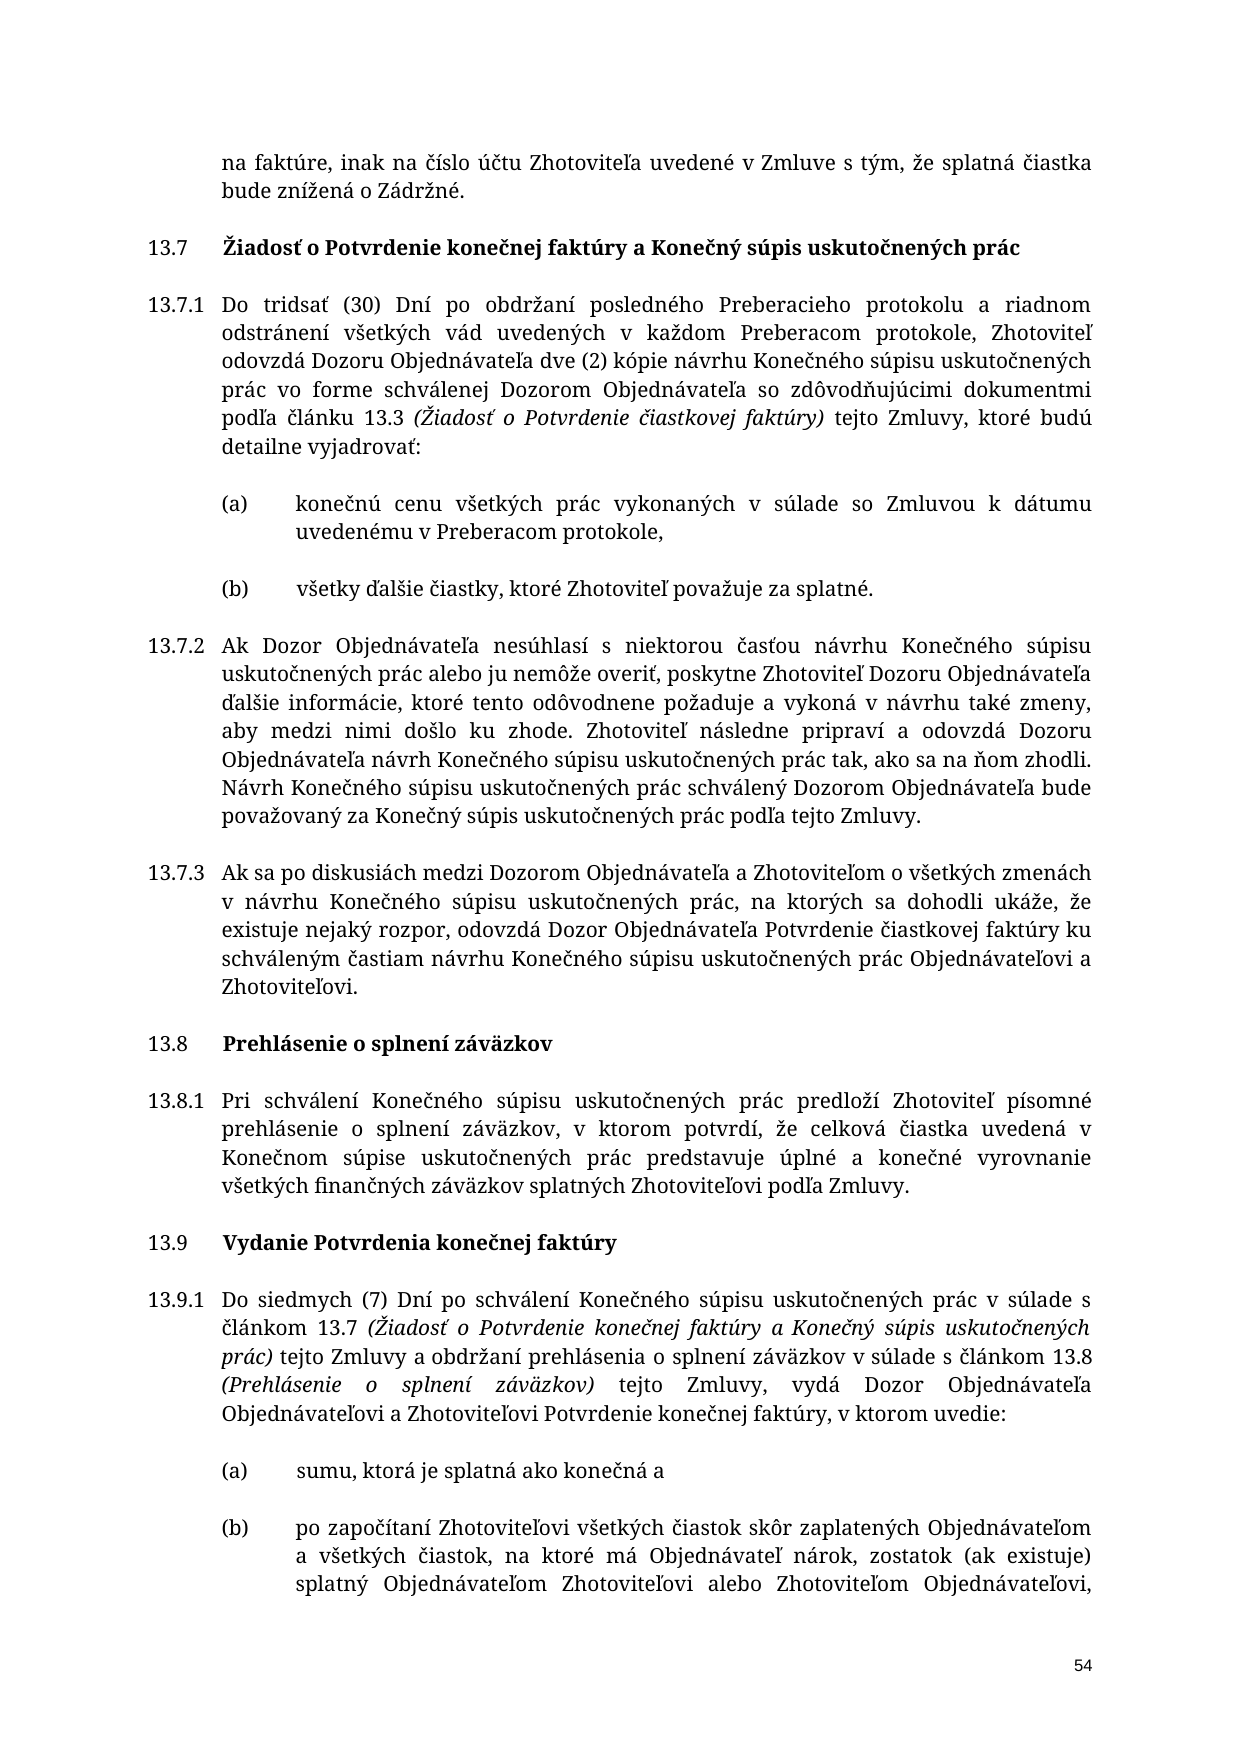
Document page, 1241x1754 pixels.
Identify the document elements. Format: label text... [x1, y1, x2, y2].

list konečnú cenu všetkých prác vykonaných v súlade so Zmluvou k dátumu uvedenému v Preberacom protokole, [221, 489, 1093, 546]
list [148, 148, 1093, 204]
list Prehlásenie o splnení záväzkov [148, 1029, 1093, 1058]
list Ak sa po diskusiách medzi Dozorom Objednávateľa a Zhotoviteľom o všetkých zmenách v návrhu Konečného súpisu uskutočnených prác, na ktorých sa dohodli ukáže, že existuje nejaký rozpor, odovzdá Dozor Objednávateľa Potvrdenie čiastkovej faktúry ku schváleným častiam návrhu Konečného súpisu uskutočnených prác Objednávateľovi a Zhotoviteľovi. [148, 858, 1093, 1001]
list všetky ďalšie čiastky, ktoré Zhotoviteľ považuje za splatné. [221, 574, 1093, 603]
list Do tridsať (30) Dní po obdržaní posledného Preberacieho protokolu a riadnom odstránení všetkých vád uvedených v každom Preberacom protokole, Zhotoviteľ odovzdá Dozoru Objednávateľa dve (2) kópie návrhu Konečného súpisu uskutočnených prác vo forme schválenej Dozorom Objednávateľa so zdôvodňujúcimi dokumentmi podľa článku 13.3 (Žiadosť o Potvrdenie čiastkovej faktúry) tejto Zmluvy, ktoré budú detailne vyjadrovať: [148, 290, 1093, 460]
list Ak Dozor Objednávateľa nesúhlasí s niektorou časťou návrhu Konečného súpisu uskutočnených prác alebo ju nemôže overiť, poskytne Zhotoviteľ Dozoru Objednávateľa ďalšie informácie, ktoré tento odôvodnene požaduje a vykoná v návrhu také zmeny, aby medzi nimi došlo ku zhode. Zhotoviteľ následne pripraví a odovzdá Dozoru Objednávateľa návrh Konečného súpisu uskutočnených prác tak, ako sa na ňom zhodli. Návrh Konečného súpisu uskutočnených prác schválený Dozorom Objednávateľa bude považovaný za Konečný súpis uskutočnených prác podľa tejto Zmluvy. [148, 631, 1093, 830]
list Pri schválení Konečného súpisu uskutočnených prác predloží Zhotoviteľ písomné prehlásenie o splnení záväzkov, v ktorom potvrdí, že celková čiastka uvedená v Konečnom súpise uskutočnených prác predstavuje úplné a konečné vyrovnanie všetkých finančných záväzkov splatných Zhotoviteľovi podľa Zmluvy. [148, 1086, 1093, 1200]
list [221, 1513, 1093, 1598]
list Do siedmych (7) Dní po schválení Konečného súpisu uskutočnených prác v súlade s článkom 13.7 (Žiadosť o Potvrdenie konečnej faktúry a Konečný súpis uskutočnených prác) tejto Zmluvy a obdržaní prehlásenia o splnení záväzkov v súlade s článkom 13.8 (Prehlásenie o splnení záväzkov) tejto Zmluvy, vydá Dozor Objednávateľa Objednávateľovi a Zhotoviteľovi Potvrdenie konečnej faktúry, v ktorom uvedie: [148, 1285, 1093, 1427]
list Vydanie Potvrdenia konečnej faktúry [148, 1228, 1093, 1257]
list Žiadosť o Potvrdenie konečnej faktúry a Konečný súpis uskutočnených prác [148, 233, 1093, 261]
list sumu, ktorá je splatná ako konečná a [221, 1456, 1093, 1484]
